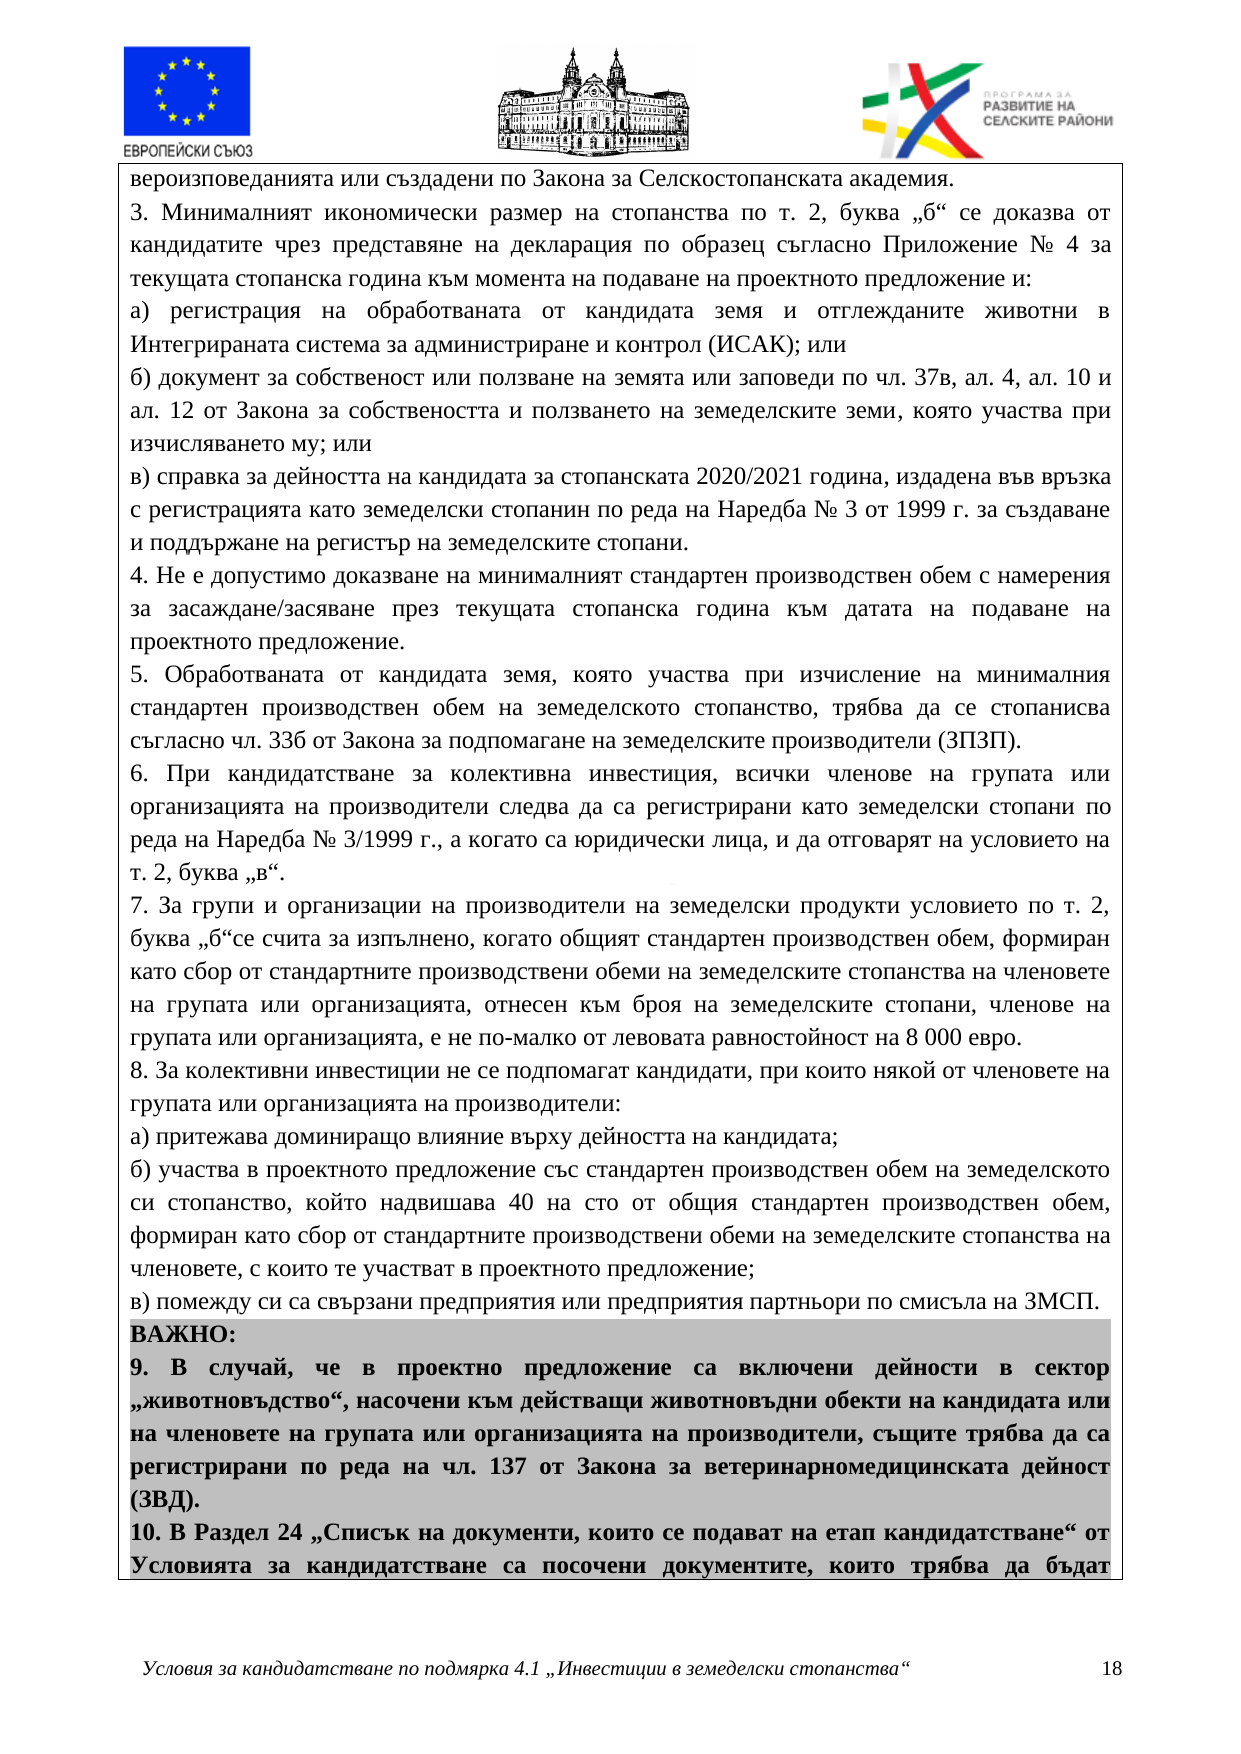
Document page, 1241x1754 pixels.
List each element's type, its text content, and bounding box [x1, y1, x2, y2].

picture [493, 44, 697, 160]
picture [123, 45, 254, 160]
